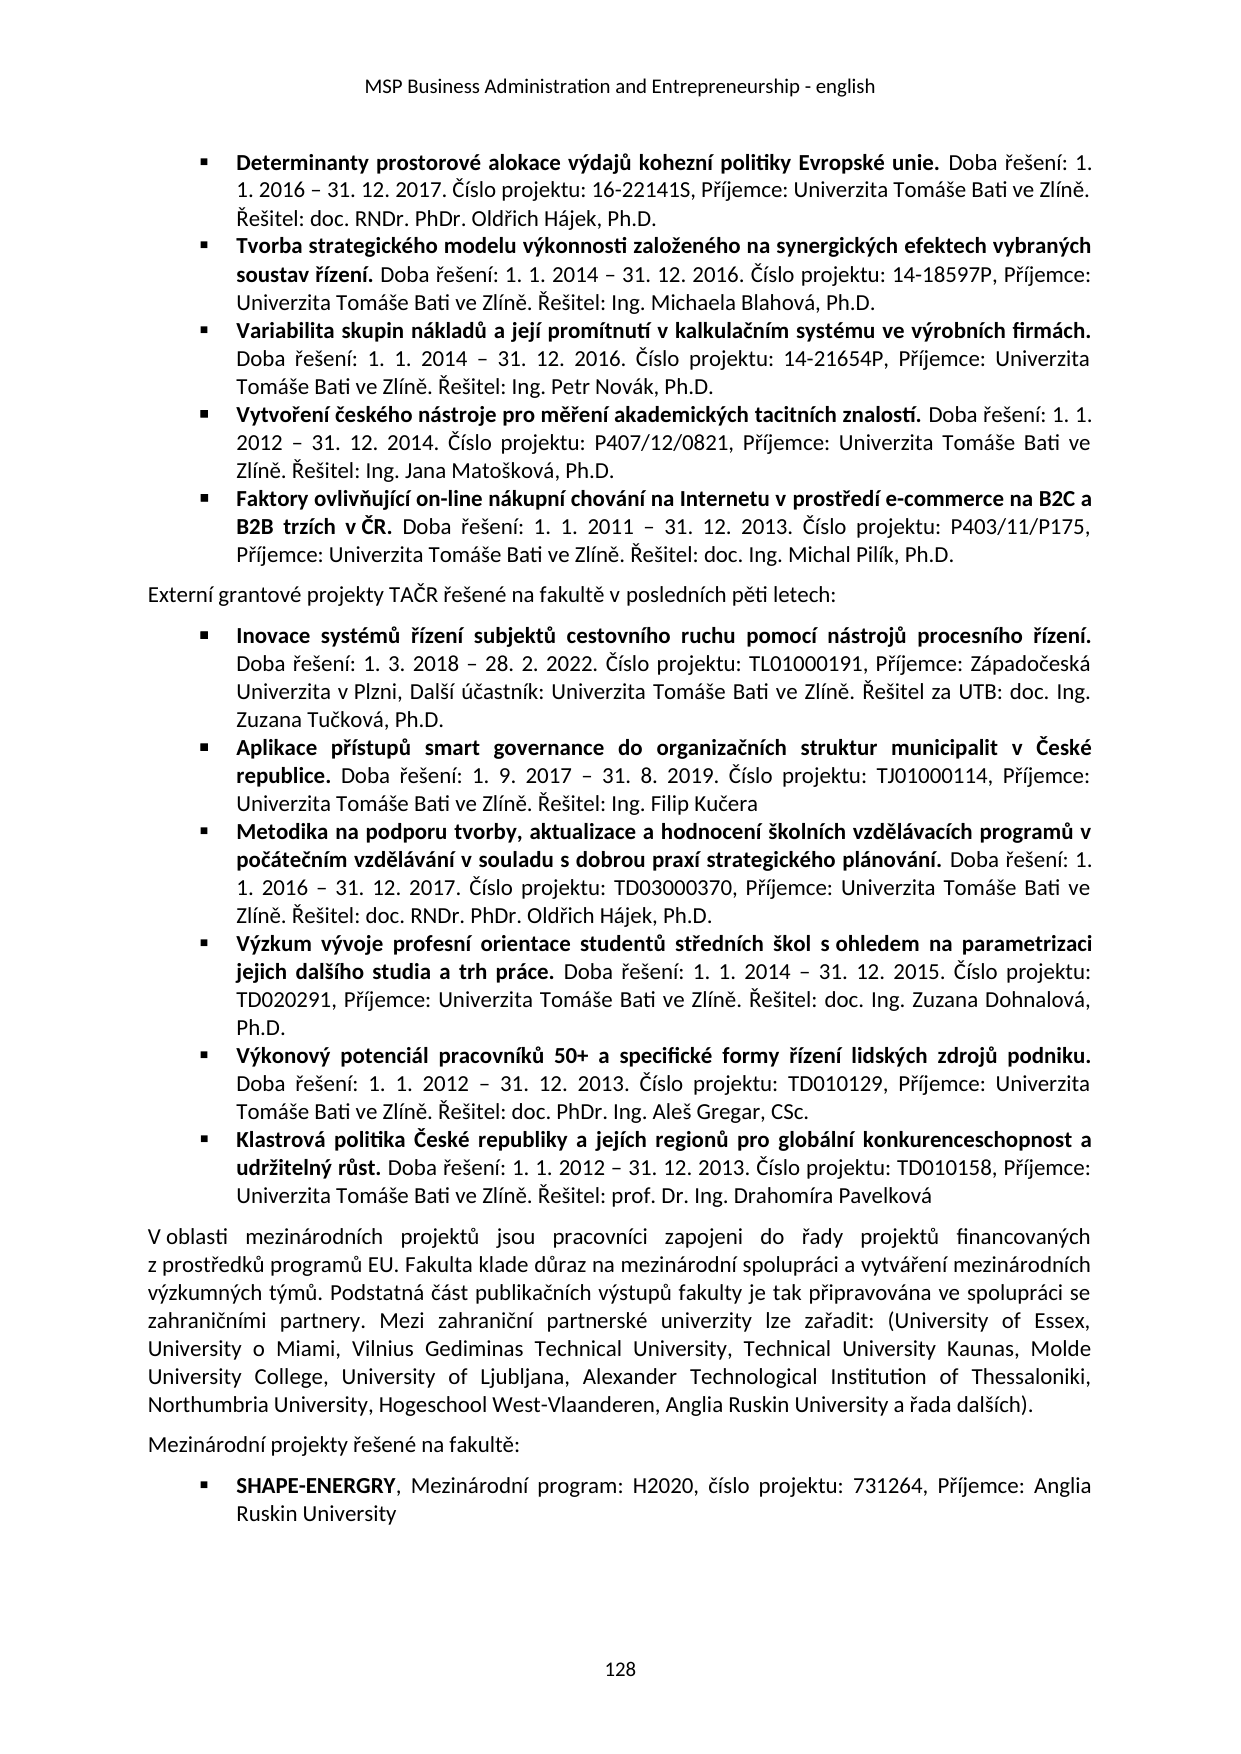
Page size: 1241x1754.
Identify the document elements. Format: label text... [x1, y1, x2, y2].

list SHAPE-ENERGRY, Mezinárodní program: H2020, číslo projektu: 731264, Příjemce: Anglia Ruskin University [199, 1471, 1093, 1527]
list Klastrová politika České republiky a jejích regionů pro globální konkurenceschopnost a udržitelný růst. Doba řešení: 1. 1. 2012 – 31. 12. 2013. Číslo projektu: TD010158, Příjemce: Univerzita Tomáše Bati ve Zlíně. Řešitel: prof. Dr. Ing. Drahomíra Pavelková [199, 1125, 1093, 1209]
text Externí grantové projekty TAČR řešené na fakultě v posledních pěti letech: [148, 580, 1093, 608]
text V oblasti mezinárodních projektů jsou pracovníci zapojeni do řady projektů financovaných z prostředků programů EU. Fakulta klade důraz na mezinárodní spolupráci a vytváření mezinárodních výzkumných týmů. Podstatná část publikačních výstupů fakulty je tak připravována ve spolupráci se zahraničními partnery. Mezi zahraniční partnerské univerzity lze zařadit: (University of Essex, University o Miami, Vilnius Gediminas Technical University, Technical University Kaunas, Molde University College, University of Ljubljana, Alexander Technological Institution of Thessaloniki, Northumbria University, Hogeschool West-Vlaanderen, Anglia Ruskin University a řada dalších). [148, 1222, 1093, 1418]
list Inovace systémů řízení subjektů cestovního ruchu pomocí nástrojů procesního řízení. Doba řešení: 1. 3. 2018 – 28. 2. 2022. Číslo projektu: TL01000191, Příjemce: Západočeská Univerzita v Plzni, Další účastník: Univerzita Tomáše Bati ve Zlíně. Řešitel za UTB: doc. Ing. Zuzana Tučková, Ph.D. [199, 621, 1093, 733]
text Mezinárodní projekty řešené na fakultě: [148, 1431, 1093, 1458]
list Tvorba strategického modelu výkonnosti založeného na synergických efektech vybraných soustav řízení. Doba řešení: 1. 1. 2014 – 31. 12. 2016. Číslo projektu: 14-18597P, Příjemce: Univerzita Tomáše Bati ve Zlíně. Řešitel: Ing. Michaela Blahová, Ph.D. [199, 232, 1093, 316]
list Faktory ovlivňující on-line nákupní chování na Internetu v prostředí e-commerce na B2C a B2B trzích v ČR. Doba řešení: 1. 1. 2011 – 31. 12. 2013. Číslo projektu: P403/11/P175, Příjemce: Univerzita Tomáše Bati ve Zlíně. Řešitel: doc. Ing. Michal Pilík, Ph.D. [199, 484, 1093, 568]
list Vytvoření českého nástroje pro měření akademických tacitních znalostí. Doba řešení: 1. 1. 2012 – 31. 12. 2014. Číslo projektu: P407/12/0821, Příjemce: Univerzita Tomáše Bati ve Zlíně. Řešitel: Ing. Jana Matošková, Ph.D. [199, 400, 1093, 484]
list Determinanty prostorové alokace výdajů kohezní politiky Evropské unie. Doba řešení: 1. 1. 2016 – 31. 12. 2017. Číslo projektu: 16-22141S, Příjemce: Univerzita Tomáše Bati ve Zlíně. Řešitel: doc. RNDr. PhDr. Oldřich Hájek, Ph.D. [199, 148, 1093, 232]
list Výkonový potenciál pracovníků 50+ a specifické formy řízení lidských zdrojů podniku. Doba řešení: 1. 1. 2012 – 31. 12. 2013. Číslo projektu: TD010129, Příjemce: Univerzita Tomáše Bati ve Zlíně. Řešitel: doc. PhDr. Ing. Aleš Gregar, CSc. [199, 1041, 1093, 1125]
list Metodika na podporu tvorby, aktualizace a hodnocení školních vzdělávacích programů v počátečním vzdělávání v souladu s dobrou praxí strategického plánování. Doba řešení: 1. 1. 2016 – 31. 12. 2017. Číslo projektu: TD03000370, Příjemce: Univerzita Tomáše Bati ve Zlíně. Řešitel: doc. RNDr. PhDr. Oldřich Hájek, Ph.D. [199, 817, 1093, 929]
list Výzkum vývoje profesní orientace studentů středních škol s ohledem na parametrizaci jejich dalšího studia a trh práce. Doba řešení: 1. 1. 2014 – 31. 12. 2015. Číslo projektu: TD020291, Příjemce: Univerzita Tomáše Bati ve Zlíně. Řešitel: doc. Ing. Zuzana Dohnalová, Ph.D. [199, 929, 1093, 1041]
list Variabilita skupin nákladů a její promítnutí v kalkulačním systému ve výrobních firmách. Doba řešení: 1. 1. 2014 – 31. 12. 2016. Číslo projektu: 14-21654P, Příjemce: Univerzita Tomáše Bati ve Zlíně. Řešitel: Ing. Petr Novák, Ph.D. [199, 316, 1093, 400]
list Aplikace přístupů smart governance do organizačních struktur municipalit v České republice. Doba řešení: 1. 9. 2017 – 31. 8. 2019. Číslo projektu: TJ01000114, Příjemce: Univerzita Tomáše Bati ve Zlíně. Řešitel: Ing. Filip Kučera [199, 733, 1093, 817]
